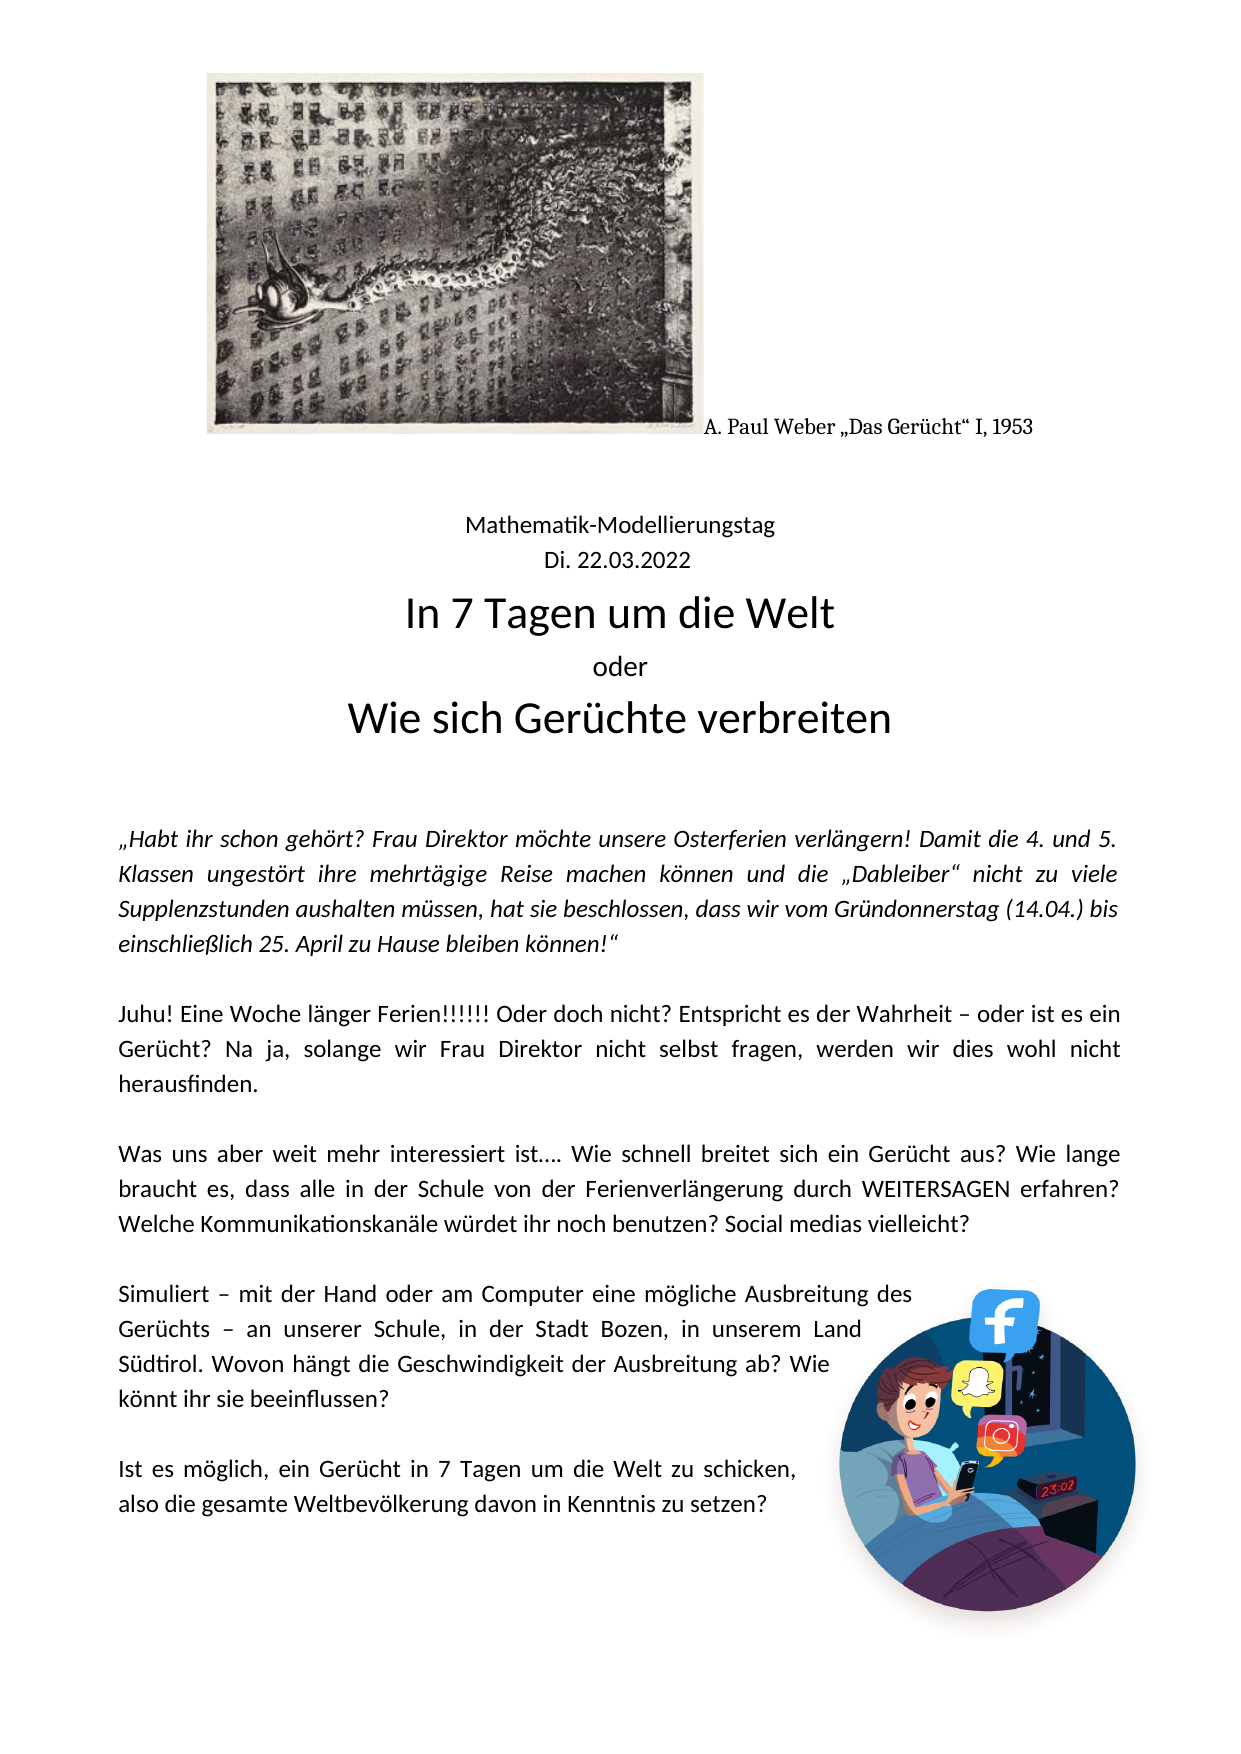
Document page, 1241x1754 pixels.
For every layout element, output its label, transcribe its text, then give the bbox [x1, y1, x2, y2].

text oder [118, 648, 1122, 683]
text Juhu! Eine Woche länger Ferien!!!!!! Oder doch nicht? Entspricht es der Wahrheit – oder ist es ein Gerücht? Na ja, solange wir Frau Direktor nicht selbst fragen, werden wir dies wohl nicht herausfinden. [118, 998, 1122, 1098]
text Was uns aber weit mehr interessiert ist…. Wie schnell breitet sich ein Gerücht aus? Wie lange braucht es, dass alle in der Schule von der Ferienverlängerung durch WEITERSAGEN erfahren? Welche Kommunikationskanäle würdet ihr noch benutzen? Social medias vielleicht? [118, 1138, 1122, 1238]
picture [816, 1281, 1152, 1644]
text Simuliert – mit der Hand oder am Computer eine mögliche Ausbreitung des Gerüchts – an unserer Schule, in der Stadt Bozen, in unserem Land Südtirol. Wovon hängt die Geschwindigkeit der Ausbreitung ab? Wie könnt ihr sie beeinflussen? [118, 1278, 1122, 1413]
text Ist es möglich, ein Gerücht in 7 Tagen um die Welt zu schicken, also die gesamte Weltbevölkerung davon in Kenntnis zu setzen? [118, 1453, 824, 1518]
text Mathematik-Modellierungstag Di. 22.03.2022 In 7 Tagen um die Welt [118, 510, 1122, 639]
picture [206, 73, 704, 434]
text Wie sich Gerüchte verbreiten [118, 689, 1122, 745]
text „Habt ihr schon gehört? Frau Direktor möchte unsere Osterferien verlängern! Damit die 4. und 5. Klassen ungestört ihre mehrtägige Reise machen können und die „Dableiber“ nicht zu viele Supplenzstunden aushalten müssen, hat sie beschlossen, dass wir vom Gründonnerstag (14.04.) bis einschließlich 25. April zu Hause bleiben können!“ [118, 823, 1122, 958]
